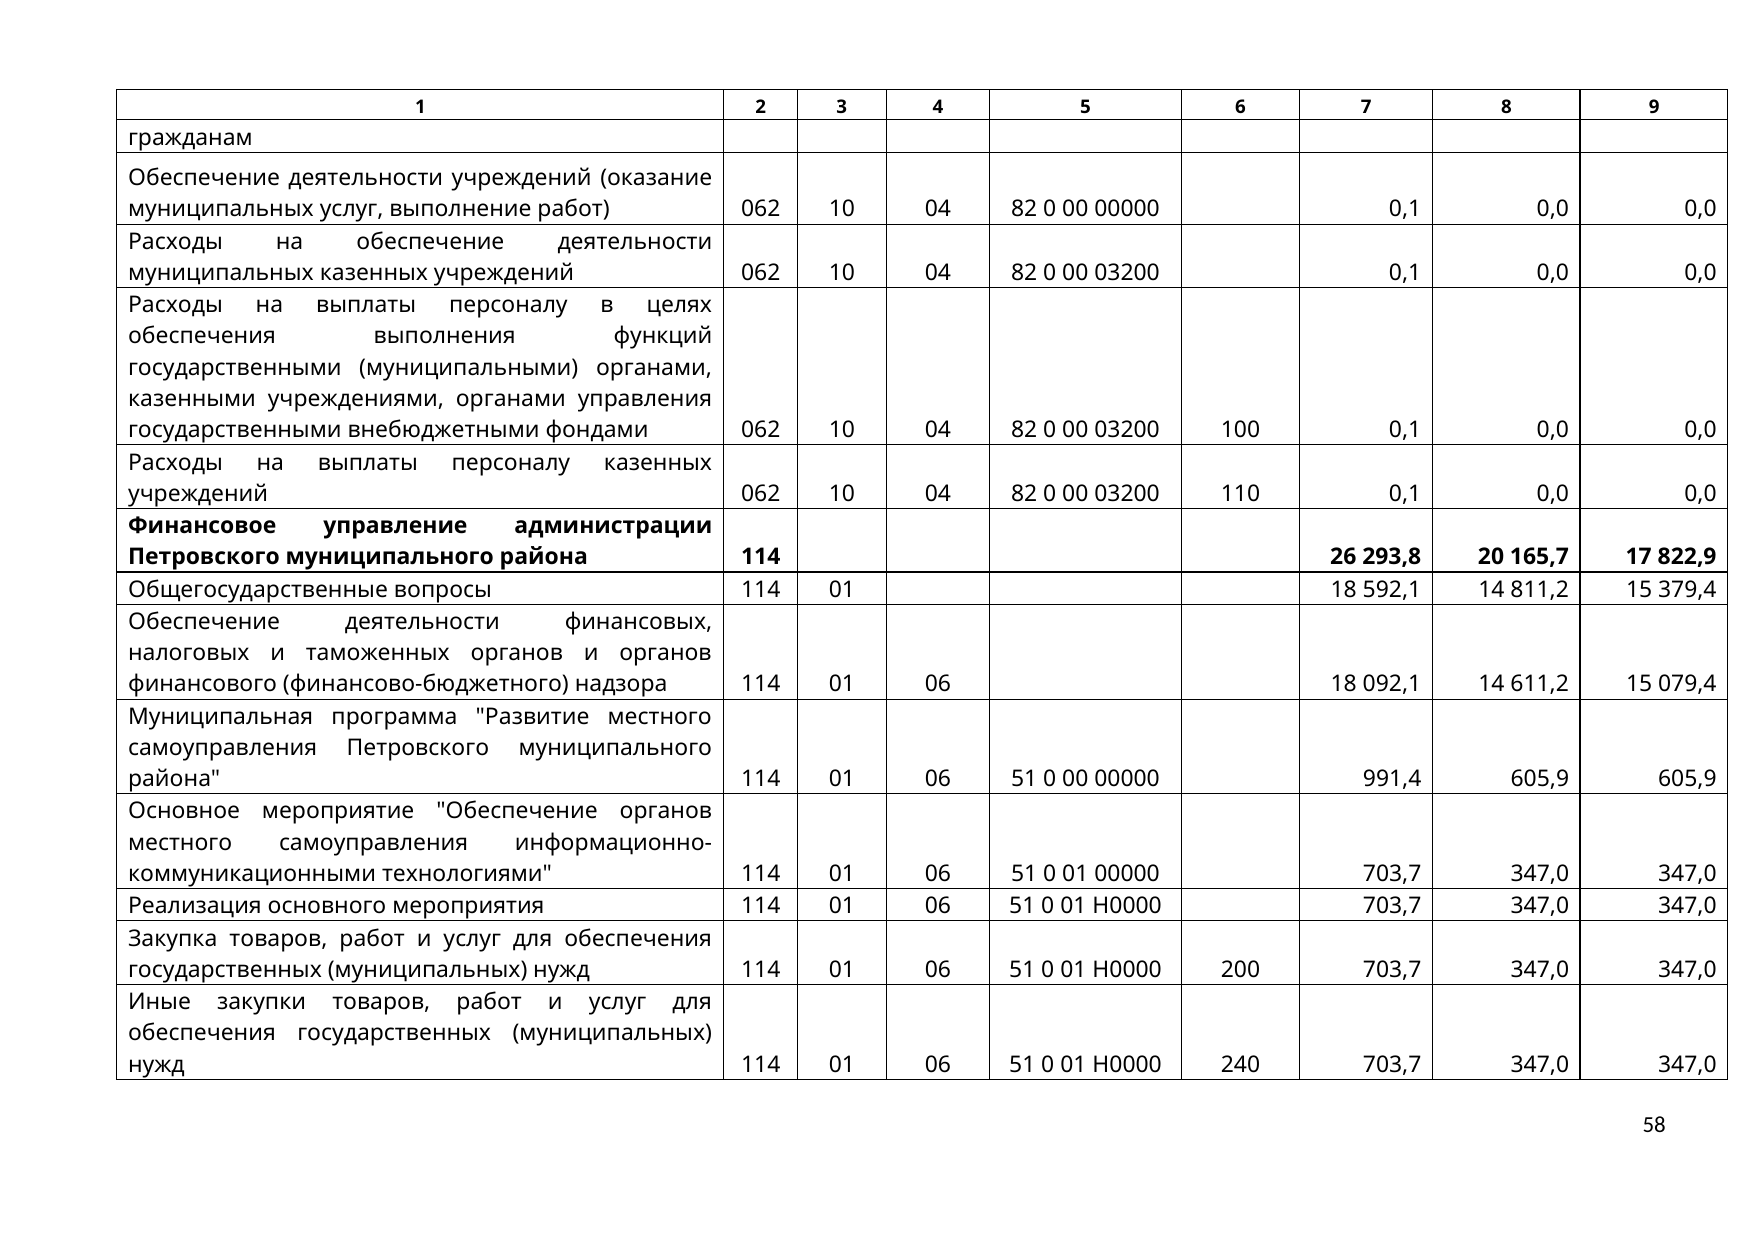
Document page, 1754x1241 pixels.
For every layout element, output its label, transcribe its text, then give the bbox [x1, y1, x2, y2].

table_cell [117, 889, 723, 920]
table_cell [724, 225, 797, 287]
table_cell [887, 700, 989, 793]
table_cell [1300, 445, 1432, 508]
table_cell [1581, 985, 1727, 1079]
table_header 1 [117, 90, 723, 119]
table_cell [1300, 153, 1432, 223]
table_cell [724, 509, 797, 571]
table_header 5 [990, 90, 1181, 119]
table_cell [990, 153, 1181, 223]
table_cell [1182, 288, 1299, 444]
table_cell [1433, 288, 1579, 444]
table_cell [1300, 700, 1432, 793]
table_header 3 [798, 90, 886, 119]
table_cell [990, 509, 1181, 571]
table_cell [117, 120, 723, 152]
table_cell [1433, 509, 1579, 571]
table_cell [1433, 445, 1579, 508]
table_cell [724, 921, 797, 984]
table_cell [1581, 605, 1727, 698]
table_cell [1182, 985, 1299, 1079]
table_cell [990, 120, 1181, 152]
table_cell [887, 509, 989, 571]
table_header 9 [1581, 90, 1727, 119]
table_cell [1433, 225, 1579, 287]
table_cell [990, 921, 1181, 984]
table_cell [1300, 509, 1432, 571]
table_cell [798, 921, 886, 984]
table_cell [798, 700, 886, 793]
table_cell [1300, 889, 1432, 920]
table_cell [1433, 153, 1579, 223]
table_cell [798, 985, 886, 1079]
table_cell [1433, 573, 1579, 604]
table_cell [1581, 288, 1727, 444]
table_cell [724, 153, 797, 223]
table_header 8 [1433, 90, 1579, 119]
table_header 2 [724, 90, 797, 119]
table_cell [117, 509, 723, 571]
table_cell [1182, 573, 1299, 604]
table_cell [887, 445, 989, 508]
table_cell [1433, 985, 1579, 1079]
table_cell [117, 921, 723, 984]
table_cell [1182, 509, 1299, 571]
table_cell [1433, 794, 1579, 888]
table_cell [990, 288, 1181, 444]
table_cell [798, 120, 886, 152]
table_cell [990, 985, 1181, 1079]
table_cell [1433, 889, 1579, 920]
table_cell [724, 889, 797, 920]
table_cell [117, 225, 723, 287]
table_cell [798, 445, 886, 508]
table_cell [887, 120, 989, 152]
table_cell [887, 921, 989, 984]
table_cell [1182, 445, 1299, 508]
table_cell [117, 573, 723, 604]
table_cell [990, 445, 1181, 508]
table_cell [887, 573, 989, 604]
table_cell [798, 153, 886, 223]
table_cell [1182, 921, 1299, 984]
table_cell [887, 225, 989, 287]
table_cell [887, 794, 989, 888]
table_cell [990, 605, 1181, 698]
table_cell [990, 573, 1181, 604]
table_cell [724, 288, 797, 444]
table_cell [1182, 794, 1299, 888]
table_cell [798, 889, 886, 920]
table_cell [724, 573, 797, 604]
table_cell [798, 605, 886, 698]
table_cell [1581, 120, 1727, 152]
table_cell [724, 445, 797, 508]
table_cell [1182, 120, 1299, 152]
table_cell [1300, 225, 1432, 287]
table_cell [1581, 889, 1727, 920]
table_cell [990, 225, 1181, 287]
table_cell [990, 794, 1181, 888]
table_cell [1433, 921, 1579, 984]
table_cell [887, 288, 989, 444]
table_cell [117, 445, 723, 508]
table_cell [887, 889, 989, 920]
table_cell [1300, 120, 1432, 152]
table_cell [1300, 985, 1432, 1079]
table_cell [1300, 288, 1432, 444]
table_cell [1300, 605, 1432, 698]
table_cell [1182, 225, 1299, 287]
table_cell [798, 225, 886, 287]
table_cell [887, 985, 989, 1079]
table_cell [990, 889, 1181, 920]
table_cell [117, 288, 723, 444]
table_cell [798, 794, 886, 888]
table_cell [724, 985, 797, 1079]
table_header 7 [1300, 90, 1432, 119]
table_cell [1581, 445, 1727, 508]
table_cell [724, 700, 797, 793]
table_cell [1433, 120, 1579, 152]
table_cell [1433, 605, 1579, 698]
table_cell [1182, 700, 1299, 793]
table_header 6 [1182, 90, 1299, 119]
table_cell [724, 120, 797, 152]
table_header 4 [887, 90, 989, 119]
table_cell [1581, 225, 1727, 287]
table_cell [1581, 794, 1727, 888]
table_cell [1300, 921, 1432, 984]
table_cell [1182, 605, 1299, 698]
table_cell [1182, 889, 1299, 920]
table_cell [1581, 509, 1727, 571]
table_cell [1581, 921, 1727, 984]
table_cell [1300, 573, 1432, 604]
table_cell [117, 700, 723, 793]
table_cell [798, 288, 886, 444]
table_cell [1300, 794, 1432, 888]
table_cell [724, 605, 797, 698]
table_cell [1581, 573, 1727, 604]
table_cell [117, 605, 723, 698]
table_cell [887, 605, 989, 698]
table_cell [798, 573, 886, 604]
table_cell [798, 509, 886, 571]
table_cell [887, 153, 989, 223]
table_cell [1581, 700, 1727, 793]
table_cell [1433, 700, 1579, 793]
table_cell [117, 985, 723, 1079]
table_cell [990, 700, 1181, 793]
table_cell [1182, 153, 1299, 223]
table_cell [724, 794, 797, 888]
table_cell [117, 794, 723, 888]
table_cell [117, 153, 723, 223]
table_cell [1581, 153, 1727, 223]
